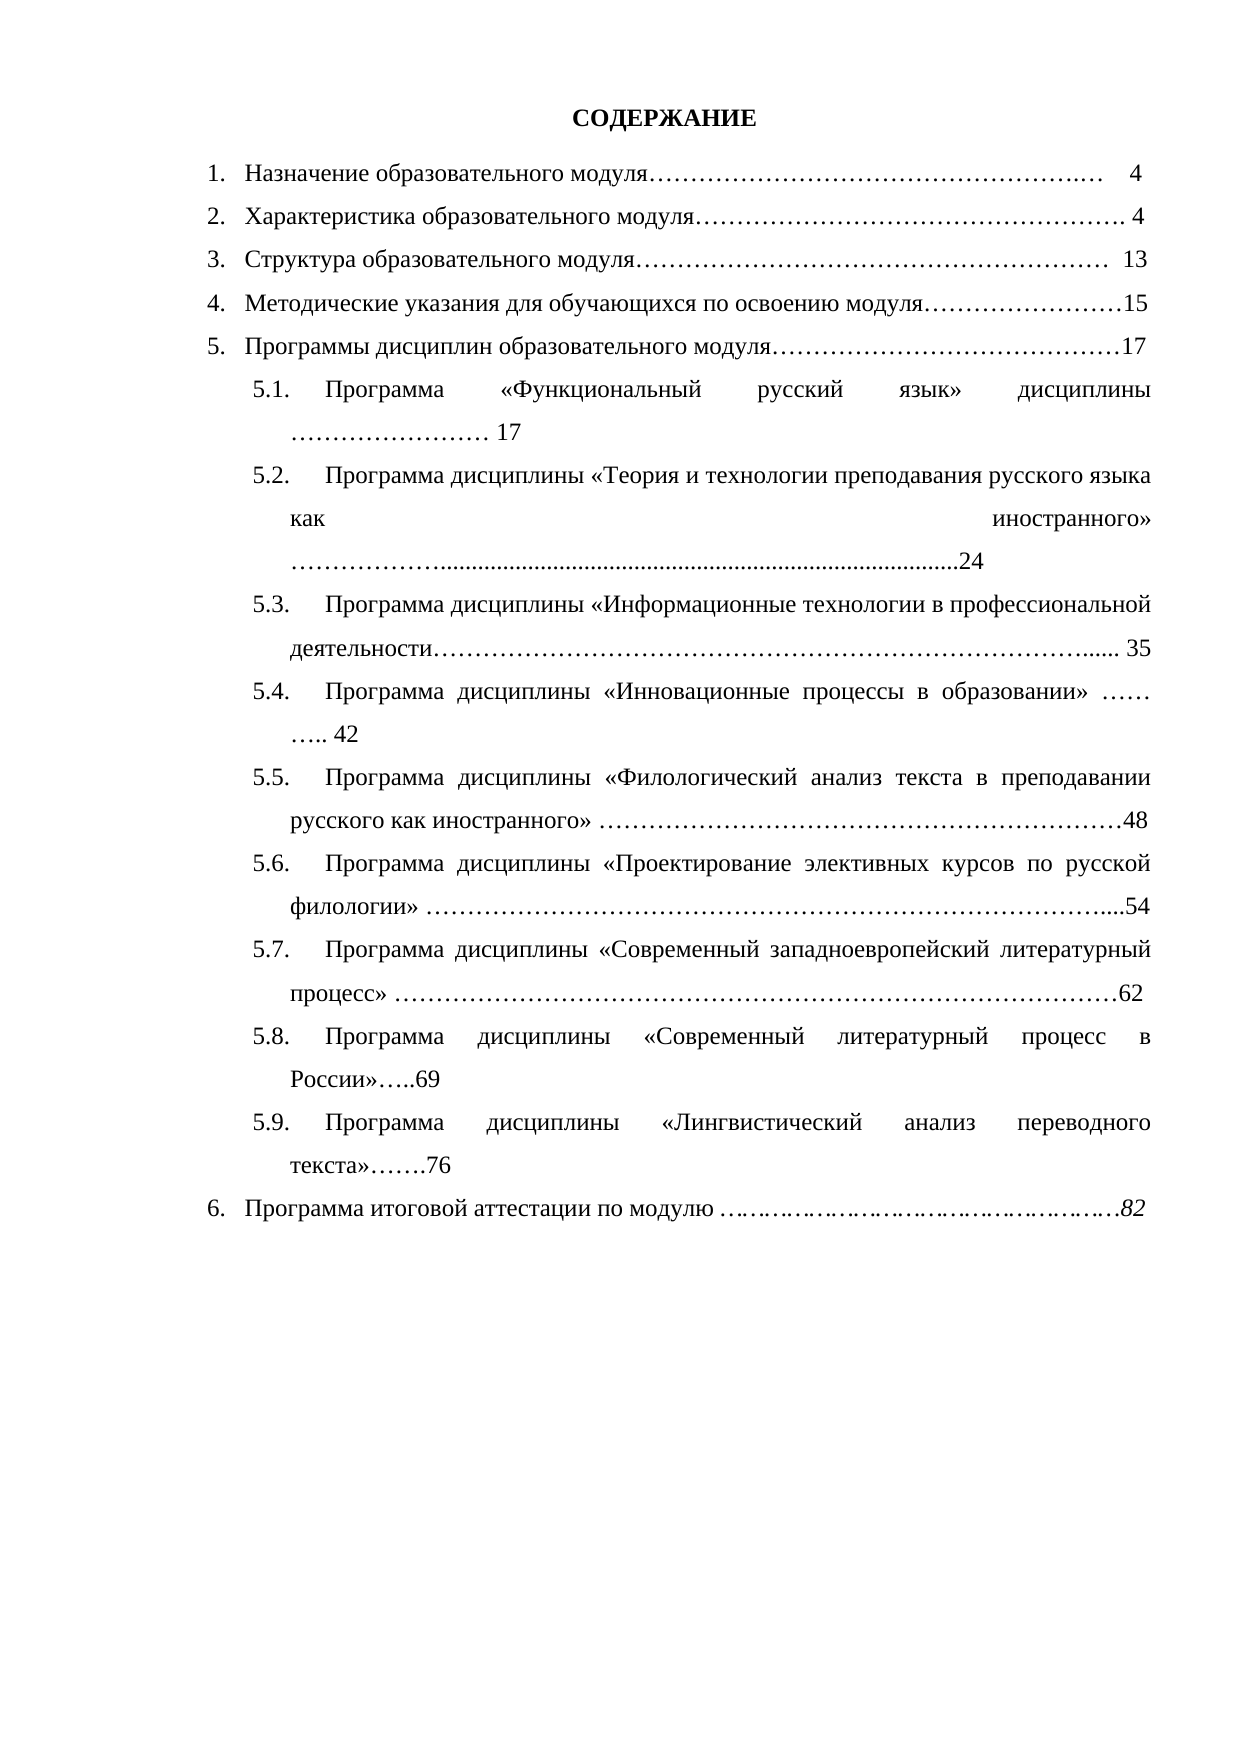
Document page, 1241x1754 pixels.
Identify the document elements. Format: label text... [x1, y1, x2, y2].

list Программы дисциплин образовательного модуля……………………………………17 [207, 331, 1152, 359]
list Программа дисциплины «Филологический анализ текста в преподавании русского как иностранного» ………………………………………………………48 [252, 762, 1152, 834]
list Структура образовательного модуля………………………………………………… 13 [207, 244, 1152, 273]
text Содержание [177, 103, 1152, 131]
list Программа дисциплины «Современный западноевропейский литературный процесс» ……………………………………………………………………………62 [252, 934, 1152, 1006]
list Программа «Функциональный русский язык» дисциплины …………………… 17 [252, 374, 1152, 446]
list Программа дисциплины «Современный литературный процесс в России»…..69 [252, 1021, 1152, 1093]
list Программа дисциплины «Инновационные процессы в образовании» …… ….. 42 [252, 676, 1152, 748]
list Назначение образовательного модуля…………………………………………….… 4 [207, 158, 1152, 187]
list Программа дисциплины «Информационные технологии в профессиональной деятельности……………………………………………………………………...... 35 [252, 589, 1152, 661]
list Характеристика образовательного модуля……………………………………………. 4 [207, 201, 1152, 230]
list Программа дисциплины «Теория и технологии преподавания русского языка как иностранного» ………………...................................................................................24 [252, 460, 1152, 575]
list Программа дисциплины «Проектирование элективных курсов по русской филологии» ………………………………………………………………………....54 [252, 848, 1152, 920]
list Программа дисциплины «Лингвистический анализ переводного текста»…….76 [252, 1107, 1152, 1179]
list Методические указания для обучающихся по освоению модуля……………………15 [207, 288, 1152, 316]
list Программа итоговой аттестации по модулю ………………………………………………82 [207, 1193, 1152, 1222]
